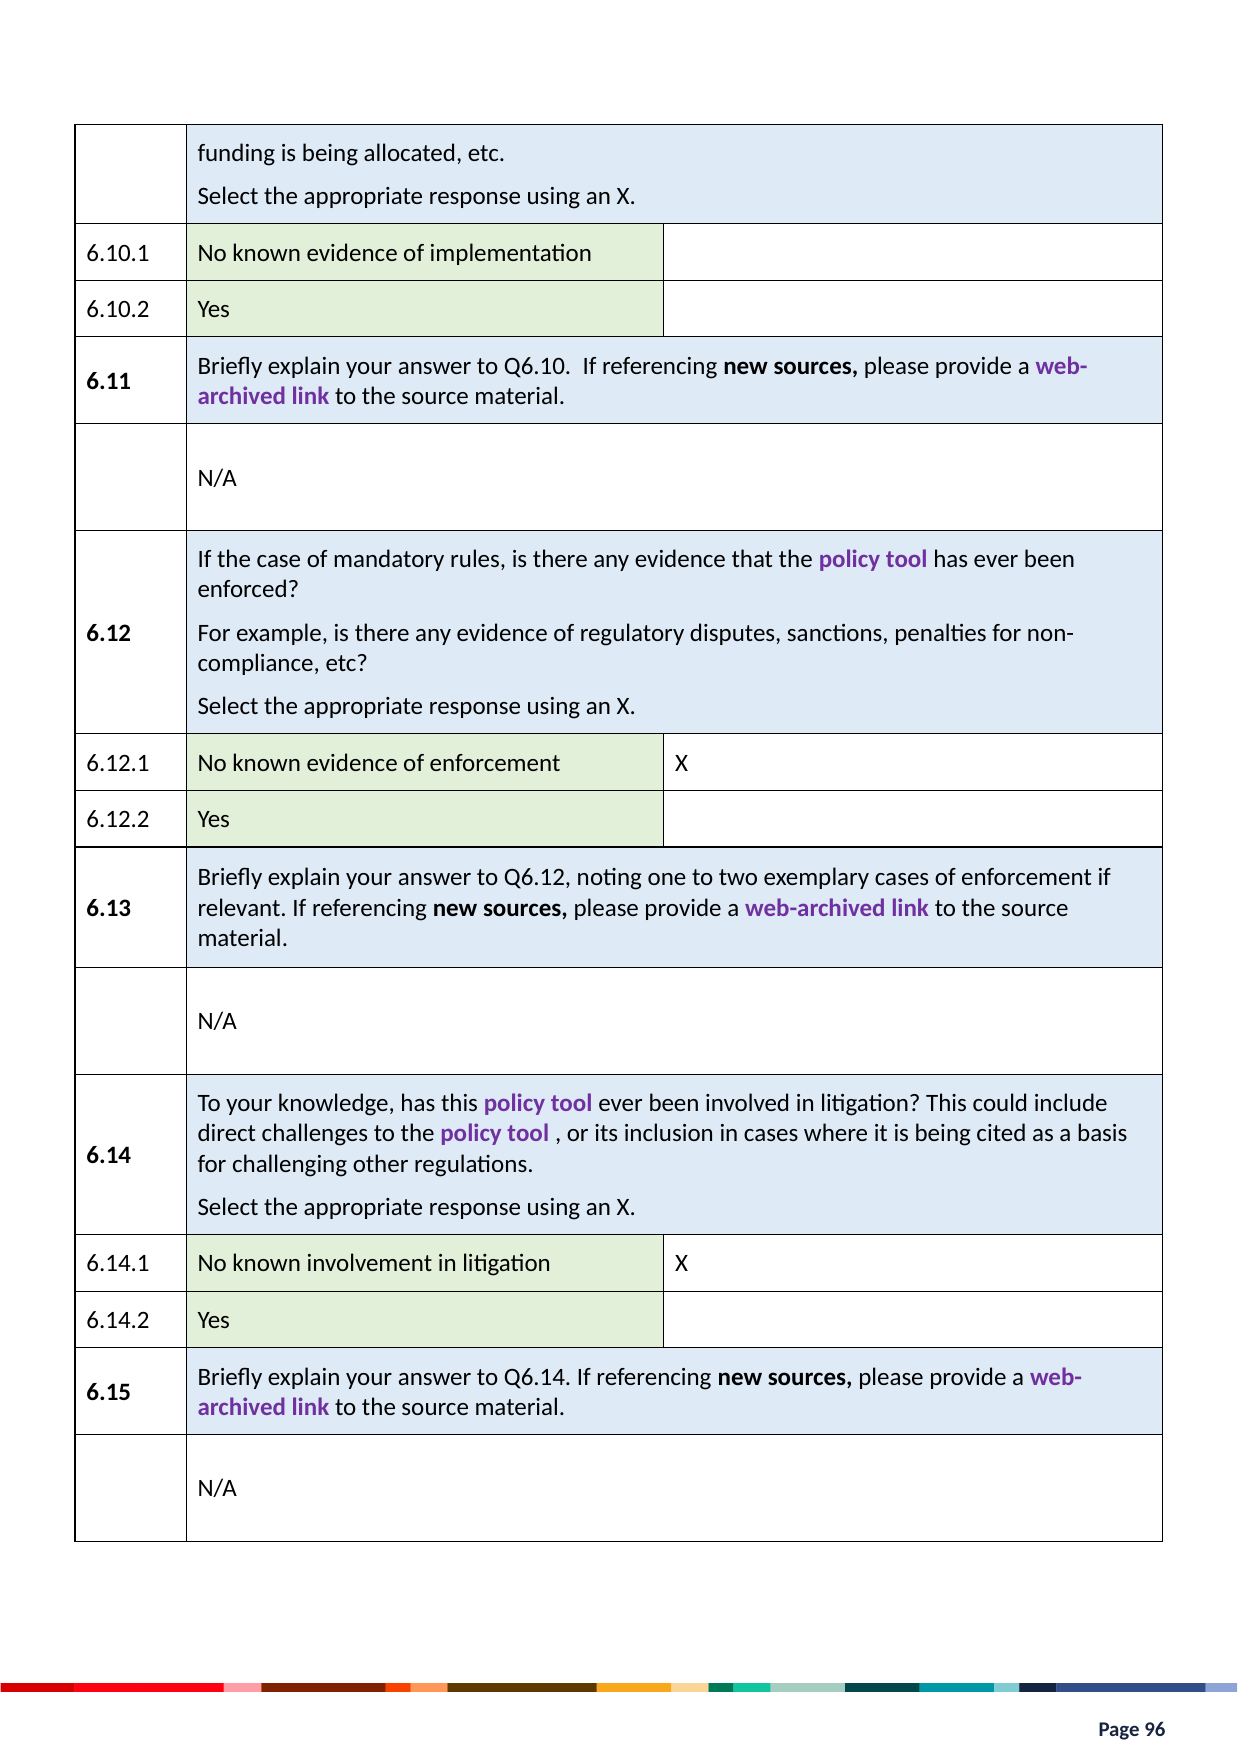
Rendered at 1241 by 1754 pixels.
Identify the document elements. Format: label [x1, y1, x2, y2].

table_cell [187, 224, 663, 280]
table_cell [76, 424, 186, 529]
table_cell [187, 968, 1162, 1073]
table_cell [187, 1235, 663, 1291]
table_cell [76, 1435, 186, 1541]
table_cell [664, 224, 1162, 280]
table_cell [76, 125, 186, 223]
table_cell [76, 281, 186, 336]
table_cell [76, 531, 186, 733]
picture [0, 1683, 1236, 1692]
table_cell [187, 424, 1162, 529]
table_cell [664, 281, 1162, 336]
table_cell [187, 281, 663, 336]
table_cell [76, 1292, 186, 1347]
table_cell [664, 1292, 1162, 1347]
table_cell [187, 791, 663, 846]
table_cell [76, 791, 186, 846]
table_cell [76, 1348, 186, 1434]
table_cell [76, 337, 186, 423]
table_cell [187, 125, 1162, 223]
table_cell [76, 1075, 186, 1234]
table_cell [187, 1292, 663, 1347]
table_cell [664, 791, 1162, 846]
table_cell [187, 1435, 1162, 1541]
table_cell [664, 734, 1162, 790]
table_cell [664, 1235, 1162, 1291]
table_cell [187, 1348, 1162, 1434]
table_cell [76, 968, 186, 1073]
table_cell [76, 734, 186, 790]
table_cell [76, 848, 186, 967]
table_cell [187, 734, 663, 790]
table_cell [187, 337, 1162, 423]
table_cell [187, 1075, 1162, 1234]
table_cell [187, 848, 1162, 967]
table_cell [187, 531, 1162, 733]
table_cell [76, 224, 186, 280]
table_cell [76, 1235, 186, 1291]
